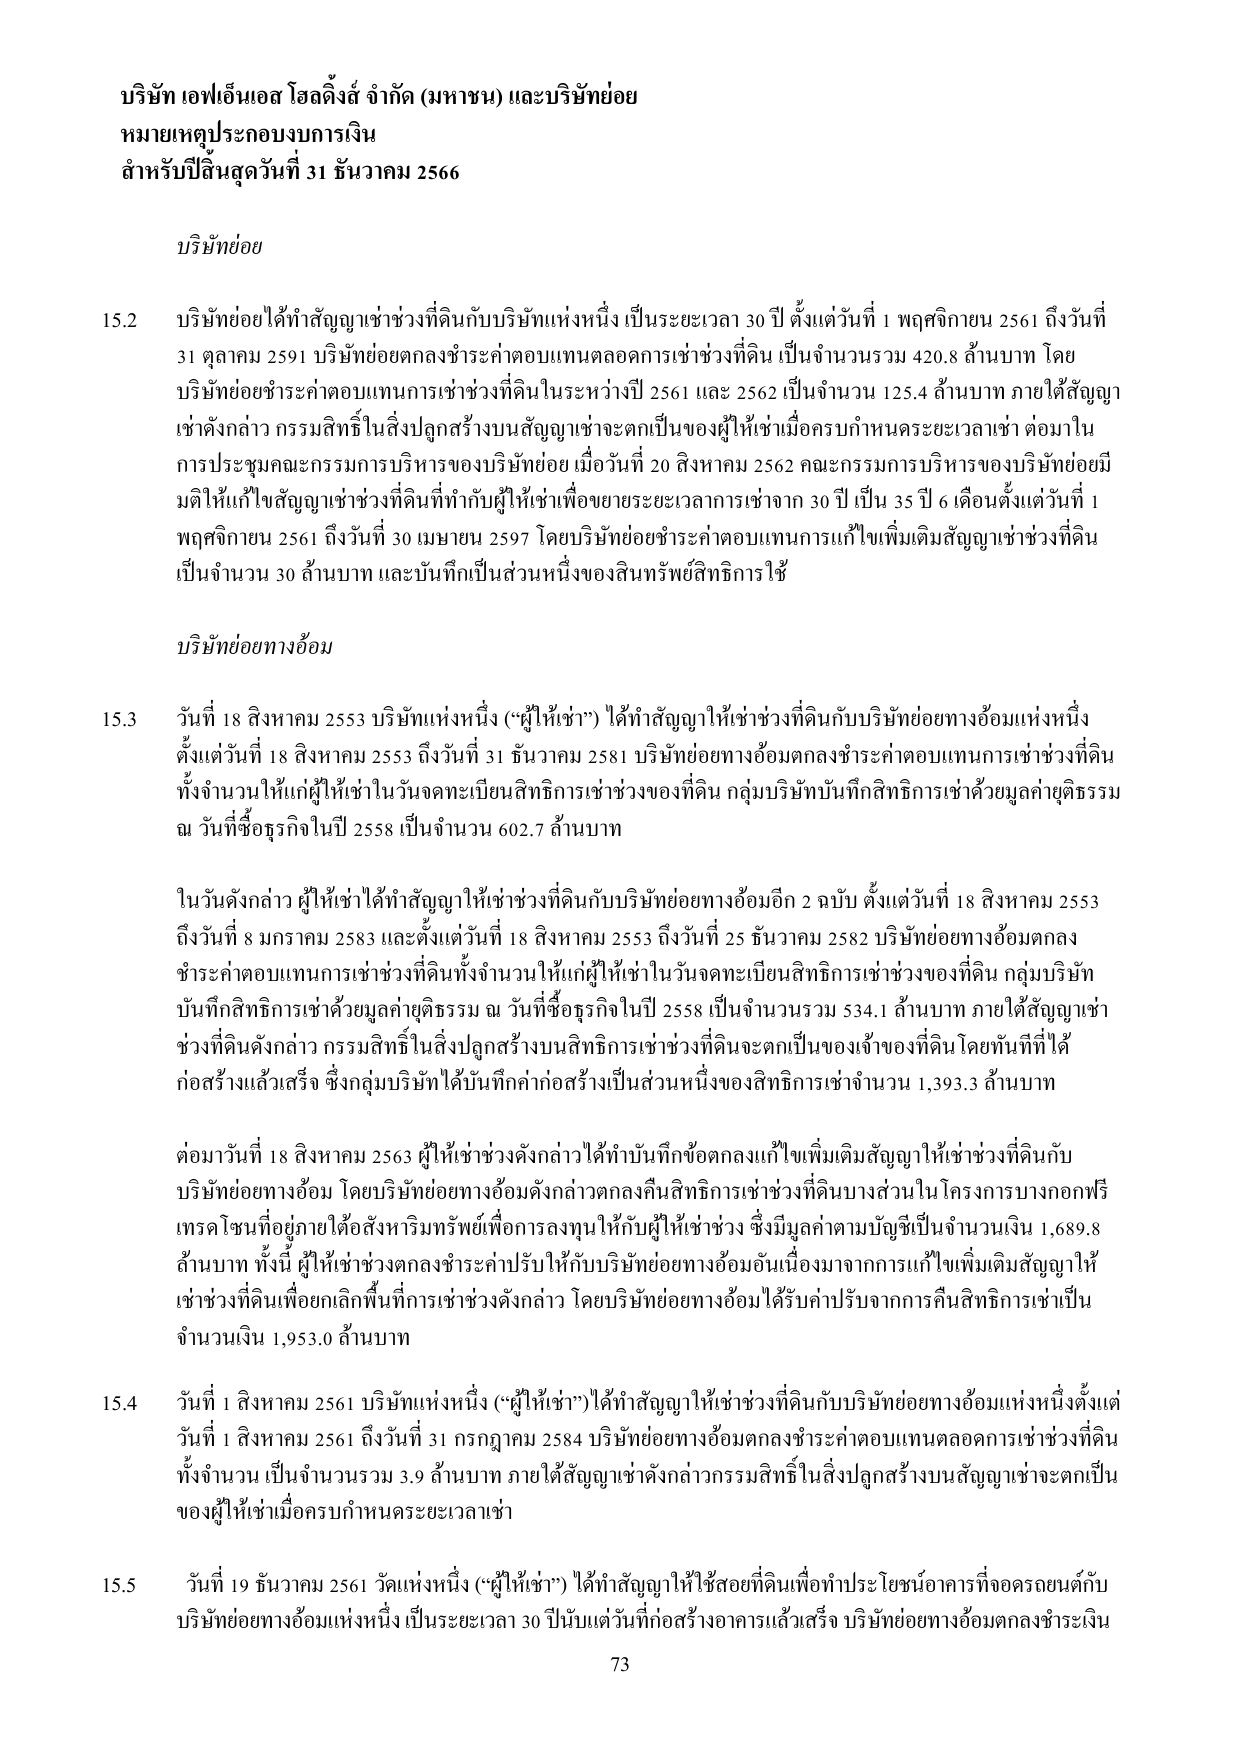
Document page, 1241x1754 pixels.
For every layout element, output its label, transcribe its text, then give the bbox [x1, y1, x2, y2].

list วันที่ 18 สิงหาคม 2553 บริษัทแห่งหนึ่ง (“ผู้ให้เช่า”) ได้ทำสัญญาให้เช่าช่วงที่ดินกับบริษัทย่อยทางอ้อมแห่งหนึ่งตั้งแต่วันที่ 18 สิงหาคม 2553 ถึงวันที่ 31 ธันวาคม 2581 บริษัทย่อยทางอ้อมตกลงชำระค่าตอบแทนการเช่าช่วงที่ดินทั้งจำนวนให้แก่ผู้ให้เช่าในวันจดทะเบียนสิทธิการเช่าช่วงของที่ดิน กลุ่มบริษัทบันทึกสิทธิการเช่าด้วยมูลค่ายุติธรรม ณ วันที่ซื้อธุรกิจในปี 2558 เป็นจำนวน 602.7 ล้านบาท [101, 698, 1125, 843]
text บริษัทย่อย [176, 225, 1113, 262]
list บริษัทย่อยได้ทำสัญญาเช่าช่วงที่ดินกับบริษัทแห่งหนึ่ง เป็นระยะเวลา 30 ปี ตั้งแต่วันที่ 1 พฤศจิกายน 2561 ถึงวันที่ 31 ตุลาคม 2591 บริษัทย่อยตกลงชำระค่าตอบแทนตลอดการเช่าช่วงที่ดิน เป็นจำนวนรวม 420.8 ล้านบาท โดยบริษัทย่อยชำระค่าตอบแทนการเช่าช่วงที่ดินในระหว่างปี 2561 และ 2562 เป็นจำนวน 125.4 ล้านบาท ภายใต้สัญญาเช่าดังกล่าว กรรมสิทธิ์ในสิ่งปลูกสร้างบนสัญญาเช่าจะตกเป็นของผู้ให้เช่าเมื่อครบกำหนดระยะเวลาเช่า ต่อมาในการประชุมคณะกรรมการบริหารของบริษัทย่อย เมื่อวันที่ 20 สิงหาคม 2562 คณะกรรมการบริหารของบริษัทย่อยมีมติให้แก้ไขสัญญาเช่าช่วงที่ดินที่ทำกับผู้ให้เช่าเพื่อขยายระยะเวลาการเช่าจาก 30 ปี เป็น 35 ปี 6 เดือนตั้งแต่วันที่ 1 พฤศจิกายน 2561 ถึงวันที่ 30 เมษายน 2597 โดยบริษัทย่อยชำระค่าตอบแทนการแก้ไขเพิ่มเติมสัญญาเช่าช่วงที่ดินเป็นจำนวน 30 ล้านบาท และบันทึกเป็นส่วนหนึ่งของสินทรัพย์สิทธิการใช้ [101, 298, 1125, 589]
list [101, 1563, 1125, 1636]
text บริษัทย่อยทางอ้อม [176, 625, 1113, 662]
text ในวันดังกล่าว ผู้ให้เช่าได้ทำสัญญาให้เช่าช่วงที่ดินกับบริษัทย่อยทางอ้อมอีก 2 ฉบับ ตั้งแต่วันที่ 18 สิงหาคม 2553 ถึงวันที่ 8 มกราคม 2583 และตั้งแต่วันที่ 18 สิงหาคม 2553 ถึงวันที่ 25 ธันวาคม 2582 บริษัทย่อยทางอ้อมตกลงชำระค่าตอบแทนการเช่าช่วงที่ดินทั้งจำนวนให้แก่ผู้ให้เช่าในวันจดทะเบียนสิทธิการเช่าช่วงของที่ดิน กลุ่มบริษัทบันทึกสิทธิการเช่าด้วยมูลค่ายุติธรรม ณ วันที่ซื้อธุรกิจในปี 2558 เป็นจำนวนรวม 534.1 ล้านบาท ภายใต้สัญญาเช่าช่วงที่ดินดังกล่าว กรรมสิทธิ์ในสิ่งปลูกสร้างบนสิทธิการเช่าช่วงที่ดินจะตกเป็นของเจ้าของที่ดินโดยทันทีที่ได้ก่อสร้างแล้วเสร็จ ซึ่งกลุ่มบริษัทได้บันทึกค่าก่อสร้างเป็นส่วนหนึ่งของสิทธิการเช่าจำนวน 1,393.3 ล้านบาท [176, 880, 1113, 1098]
text ต่อมาวันที่ 18 สิงหาคม 2563 ผู้ให้เช่าช่วงดังกล่าวได้ทำบันทึกข้อตกลงแก้ไขเพิ่มเติมสัญญาให้เช่าช่วงที่ดินกับบริษัทย่อยทางอ้อม โดยบริษัทย่อยทางอ้อมดังกล่าวตกลงคืนสิทธิการเช่าช่วงที่ดินบางส่วนในโครงการบางกอกฟรีเทรดโซนที่อยู่ภายใต้อสังหาริมทรัพย์เพื่อการลงทุนให้กับผู้ให้เช่าช่วง ซึ่งมีมูลค่าตามบัญชีเป็นจำนวนเงิน 1,689.8 ล้านบาท ทั้งนี้ ผู้ให้เช่าช่วงตกลงชำระค่าปรับให้กับบริษัทย่อยทางอ้อมอันเนื่องมาจากการแก้ไขเพิ่มเติมสัญญาให้เช่าช่วงที่ดินเพื่อยกเลิกพื้นที่การเช่าช่วงดังกล่าว โดยบริษัทย่อยทางอ้อมได้รับค่าปรับจากการคืนสิทธิการเช่าเป็นจำนวนเงิน 1,953.0 ล้านบาท [176, 1134, 1120, 1352]
list วันที่ 1 สิงหาคม 2561 บริษัทแห่งหนึ่ง (“ผู้ให้เช่า”)ได้ทำสัญญาให้เช่าช่วงที่ดินกับบริษัทย่อยทางอ้อมแห่งหนึ่งตั้งแต่วันที่ 1 สิงหาคม 2561 ถึงวันที่ 31 กรกฎาคม 2584 บริษัทย่อยทางอ้อมตกลงชำระค่าตอบแทนตลอดการเช่าช่วงที่ดินทั้งจำนวน เป็นจำนวนรวม 3.9 ล้านบาท ภายใต้สัญญาเช่าดังกล่าวกรรมสิทธิ์ในสิ่งปลูกสร้างบนสัญญาเช่าจะตกเป็นของผู้ให้เช่าเมื่อครบกำหนดระยะเวลาเช่า [101, 1381, 1125, 1527]
